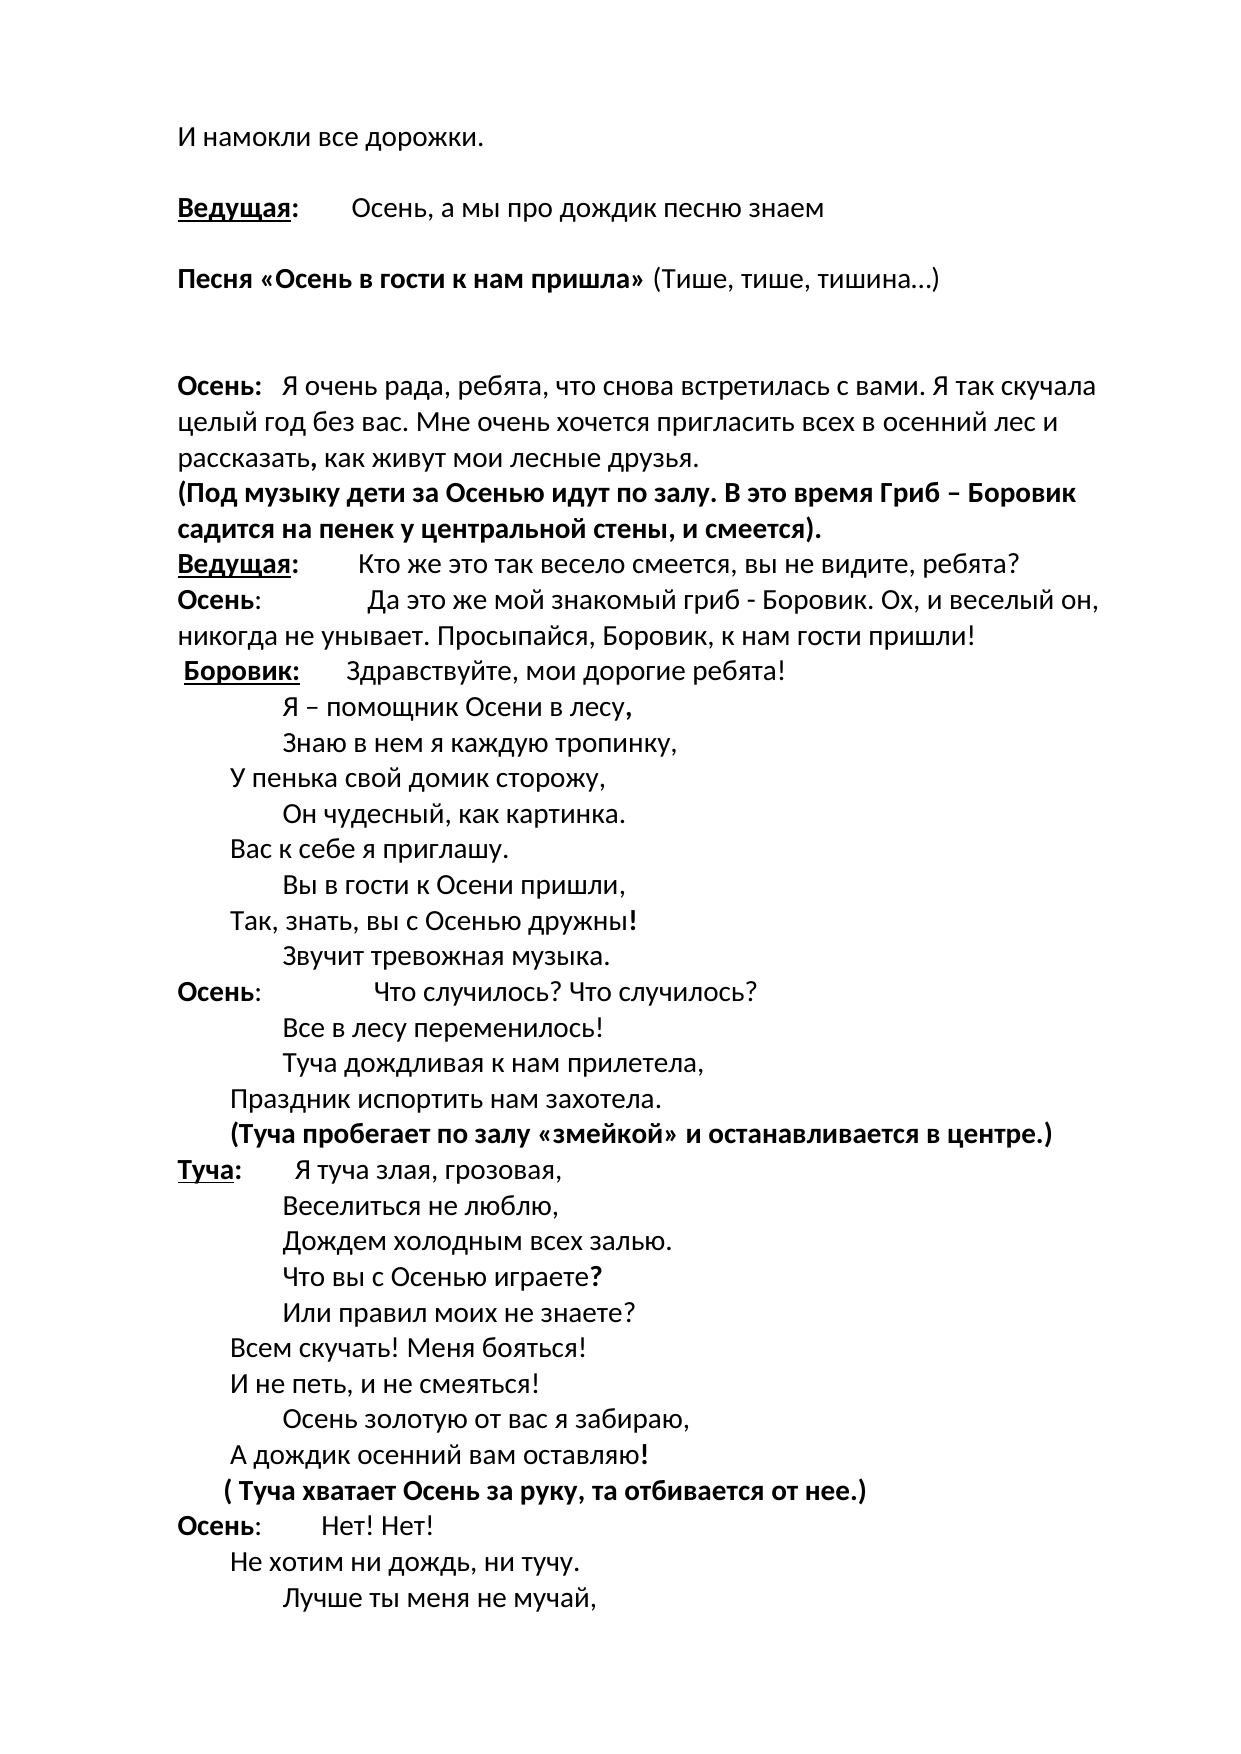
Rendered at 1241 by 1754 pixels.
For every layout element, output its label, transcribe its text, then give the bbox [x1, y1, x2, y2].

text (Под музыку дети за Осенью идут по залу. В это время Гриб – Боровик садится на пенек у центральной стены, и смеется). [177, 474, 1152, 546]
text Всем скучать! Меня бояться! [177, 1329, 1152, 1365]
text У пенька свой домик сторожу, [177, 759, 1152, 795]
text (Туча пробегает по залу «змейкой» и останавливается в центре.) [177, 1116, 1152, 1151]
text Осень: Что случилось? Что случилось? [177, 973, 1152, 1009]
text Вас к себе я приглашу. [177, 831, 1152, 866]
text Все в лесу переменилось! [177, 1009, 1152, 1044]
text Или правил моих не знаете? [177, 1294, 1152, 1329]
text Веселиться не люблю, [177, 1187, 1152, 1222]
text Боровик: Здравствуйте, мои дорогие ребята! [177, 652, 1152, 688]
text Что вы с Осенью играете? [177, 1258, 1152, 1294]
text Ведущая: Осень, а мы про дождик песню знаем [177, 189, 1152, 225]
text Туча дождливая к нам прилетела, [177, 1044, 1152, 1080]
text Дождем холодным всех залью. [177, 1222, 1152, 1258]
text Лучше ты меня не мучай, [177, 1579, 1152, 1614]
text Я – помощник Осени в лесу, [177, 688, 1152, 724]
text Осень: Я очень рада, ребята, что снова встретилась с вами. Я так скучала целый год без вас. Мне очень хочется пригласить всех в осенний лес и рассказать, как живут мои лесные друзья. [177, 367, 1152, 474]
text Осень золотую от вас я забираю, [177, 1401, 1152, 1436]
text Туча: Я туча злая, грозовая, [177, 1151, 1152, 1187]
text И намокли все дорожки. [177, 118, 1152, 154]
text Так, знать, вы с Осенью дружны! [177, 902, 1152, 937]
text Он чудесный, как картинка. [177, 795, 1152, 831]
text Праздник испортить нам захотела. [177, 1080, 1152, 1116]
text Осень: Нет! Нет! [177, 1507, 1152, 1543]
text Знаю в нем я каждую тропинку, [177, 724, 1152, 759]
text Осень: Да это же мой знакомый гриб - Боровик. Ох, и веселый он, никогда не унывает. Просыпайся, Боровик, к нам гости пришли! [177, 581, 1152, 652]
text Звучит тревожная музыка. [177, 937, 1152, 973]
text Не хотим ни дождь, ни тучу. [177, 1543, 1152, 1579]
text Ведущая: Кто же это так весело смеется, вы не видите, ребята? [177, 546, 1152, 581]
text И не петь, и не смеяться! [177, 1365, 1152, 1401]
text А дождик осенний вам оставляю! [177, 1436, 1152, 1472]
text Песня «Осень в гости к нам пришла» (Тише, тише, тишина…) [177, 261, 1152, 296]
text ( Туча хватает Осень за руку, та отбивается от нее.) [177, 1472, 1152, 1507]
text Вы в гости к Осени пришли, [177, 866, 1152, 902]
